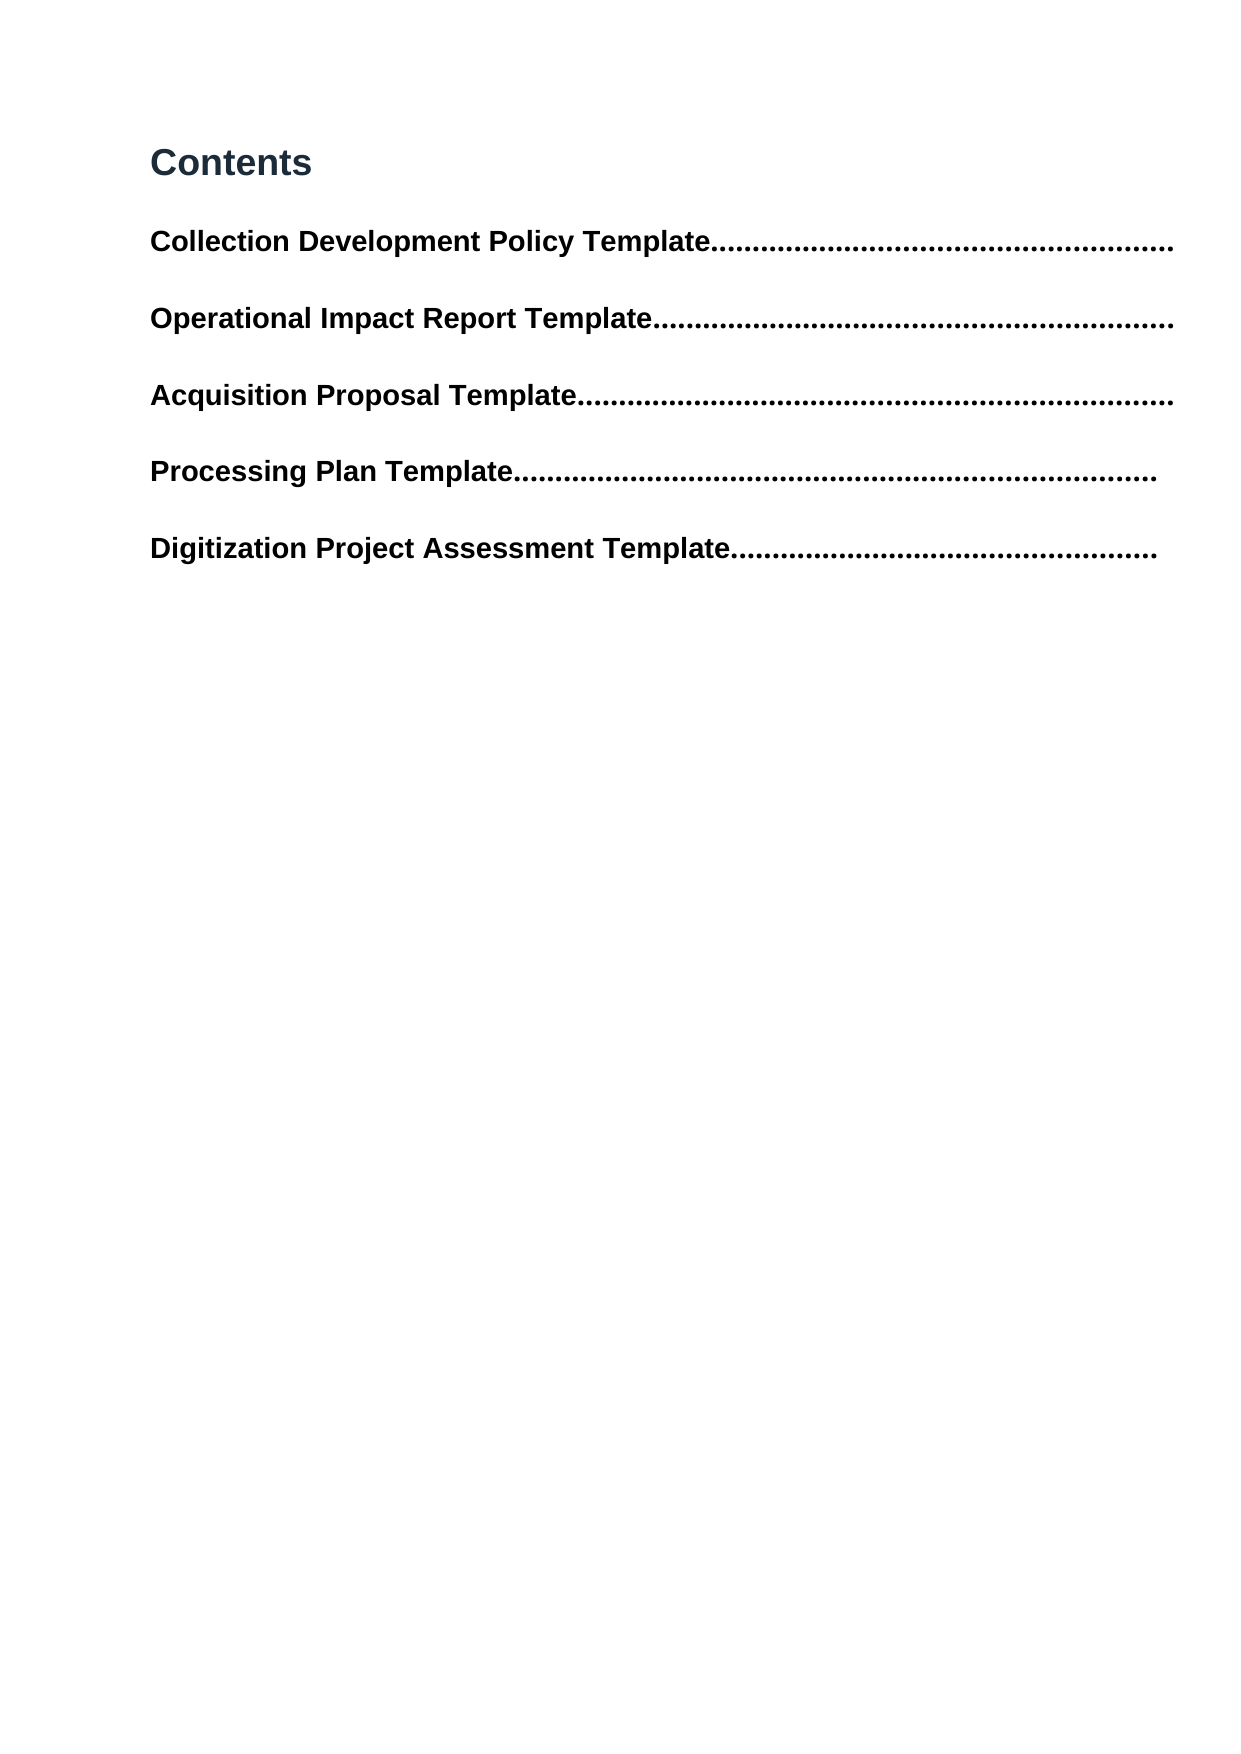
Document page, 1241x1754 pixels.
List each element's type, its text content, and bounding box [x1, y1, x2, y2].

text Contents [150, 140, 1159, 183]
